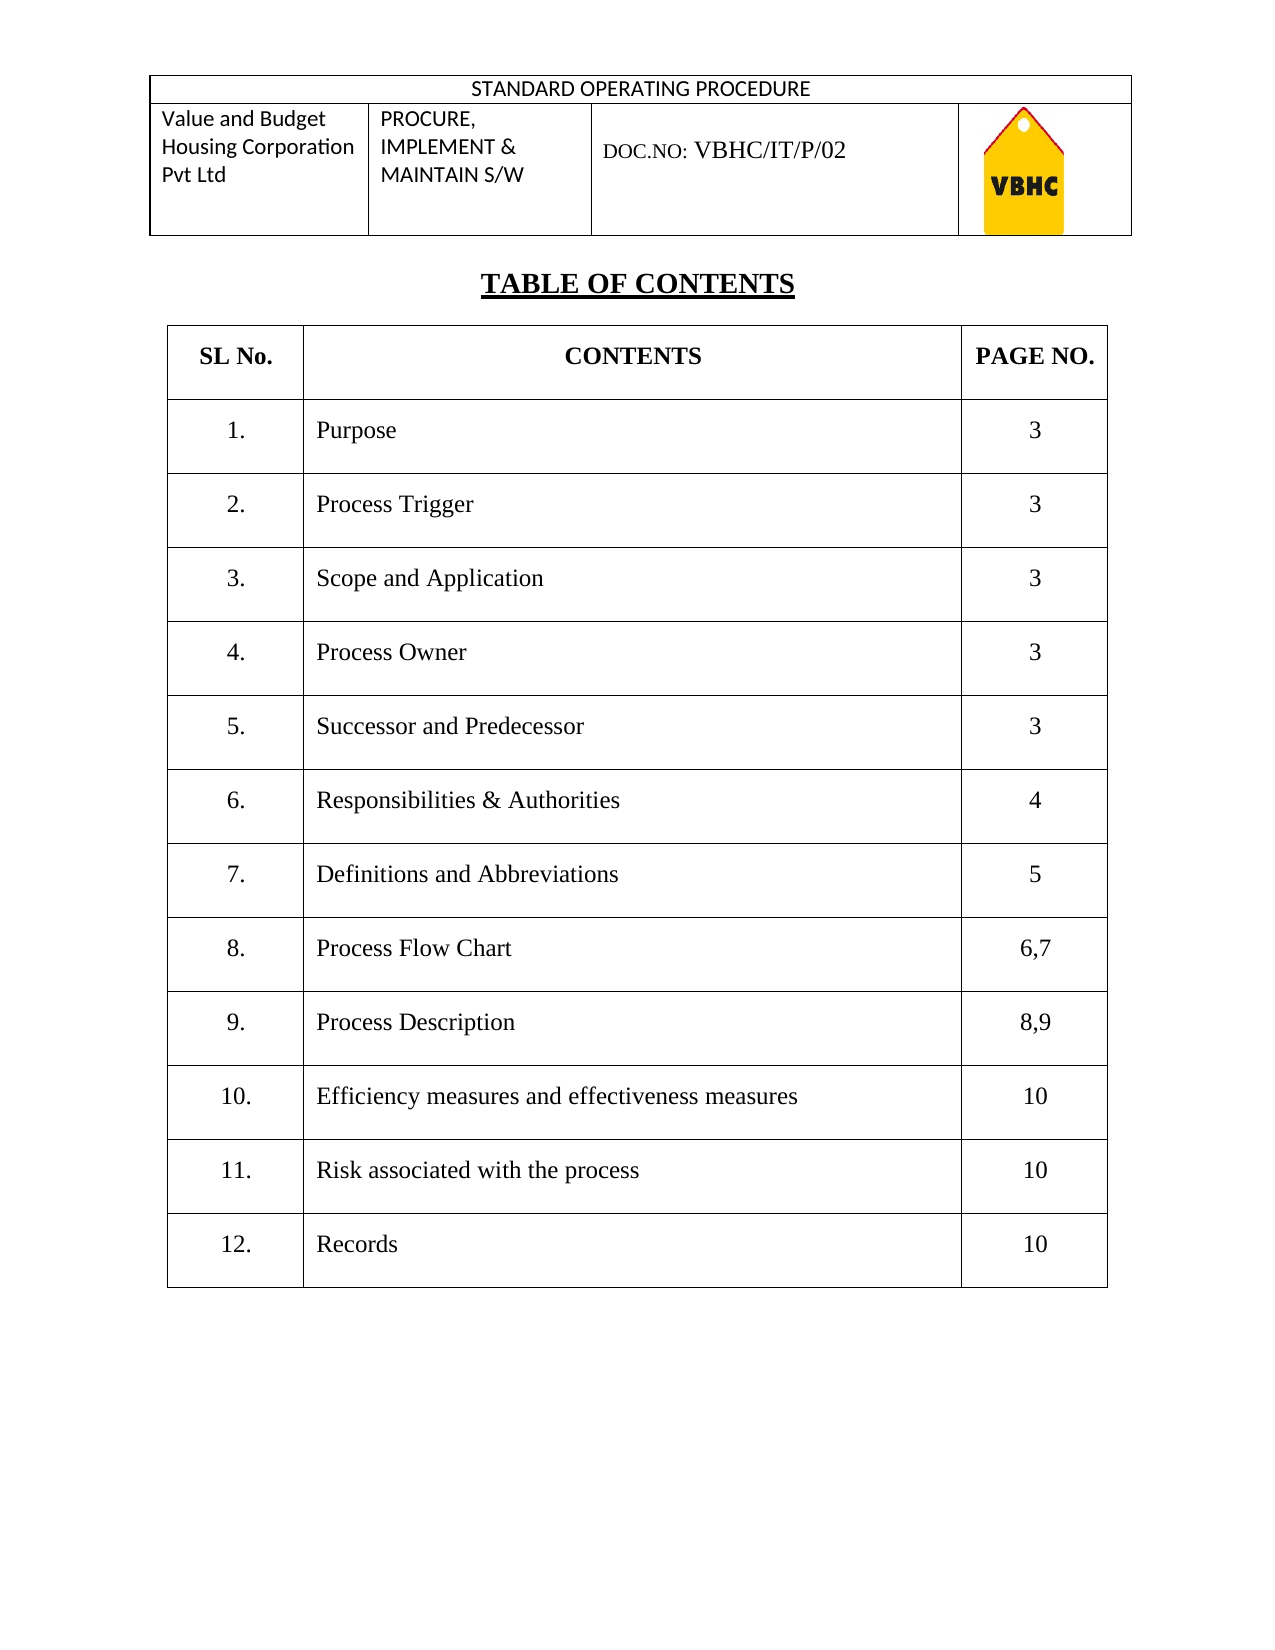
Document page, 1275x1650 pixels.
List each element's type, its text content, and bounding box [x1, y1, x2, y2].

picture [970, 105, 1080, 235]
table_cell 4 [962, 770, 1107, 843]
table_cell 10. [168, 1066, 303, 1139]
table_header PAGE NO. [962, 326, 1107, 399]
table_cell Efficiency measures and effectiveness measures [304, 1066, 961, 1139]
table_cell Process Owner [304, 622, 961, 695]
text TABLE OF CONTENTS [295, 266, 981, 300]
table_cell 3 [962, 474, 1107, 547]
table_cell 3. [168, 548, 303, 621]
table_cell 5 [962, 844, 1107, 917]
table_cell 12. [168, 1214, 303, 1287]
table_cell Scope and Application [304, 548, 961, 621]
table_cell 8,9 [962, 992, 1107, 1065]
table_cell Process Trigger [304, 474, 961, 547]
table_cell Process Flow Chart [304, 918, 961, 991]
table_cell Successor and Predecessor [304, 696, 961, 769]
table_cell 11. [168, 1140, 303, 1213]
table_header CONTENTS [304, 326, 961, 399]
table_cell 3 [962, 622, 1107, 695]
table_cell 10 [962, 1066, 1107, 1139]
table_cell 8. [168, 918, 303, 991]
table_cell Purpose [304, 400, 961, 473]
table_cell Definitions and Abbreviations [304, 844, 961, 917]
table_cell 3 [962, 400, 1107, 473]
table_cell 1. [168, 400, 303, 473]
table_cell 10 [962, 1214, 1107, 1287]
table_cell 5. [168, 696, 303, 769]
table_header SL No. [168, 326, 303, 399]
table_cell 3 [962, 548, 1107, 621]
table_cell 3 [962, 696, 1107, 769]
table_cell Process Description [304, 992, 961, 1065]
table_cell Responsibilities & Authorities [304, 770, 961, 843]
table_cell 6. [168, 770, 303, 843]
table_cell 7. [168, 844, 303, 917]
table_cell Records [304, 1214, 961, 1287]
table_cell 10 [962, 1140, 1107, 1213]
table_cell 4. [168, 622, 303, 695]
table_cell Risk associated with the process [304, 1140, 961, 1213]
table_cell 9. [168, 992, 303, 1065]
table_cell 6,7 [962, 918, 1107, 991]
table_cell 2. [168, 474, 303, 547]
